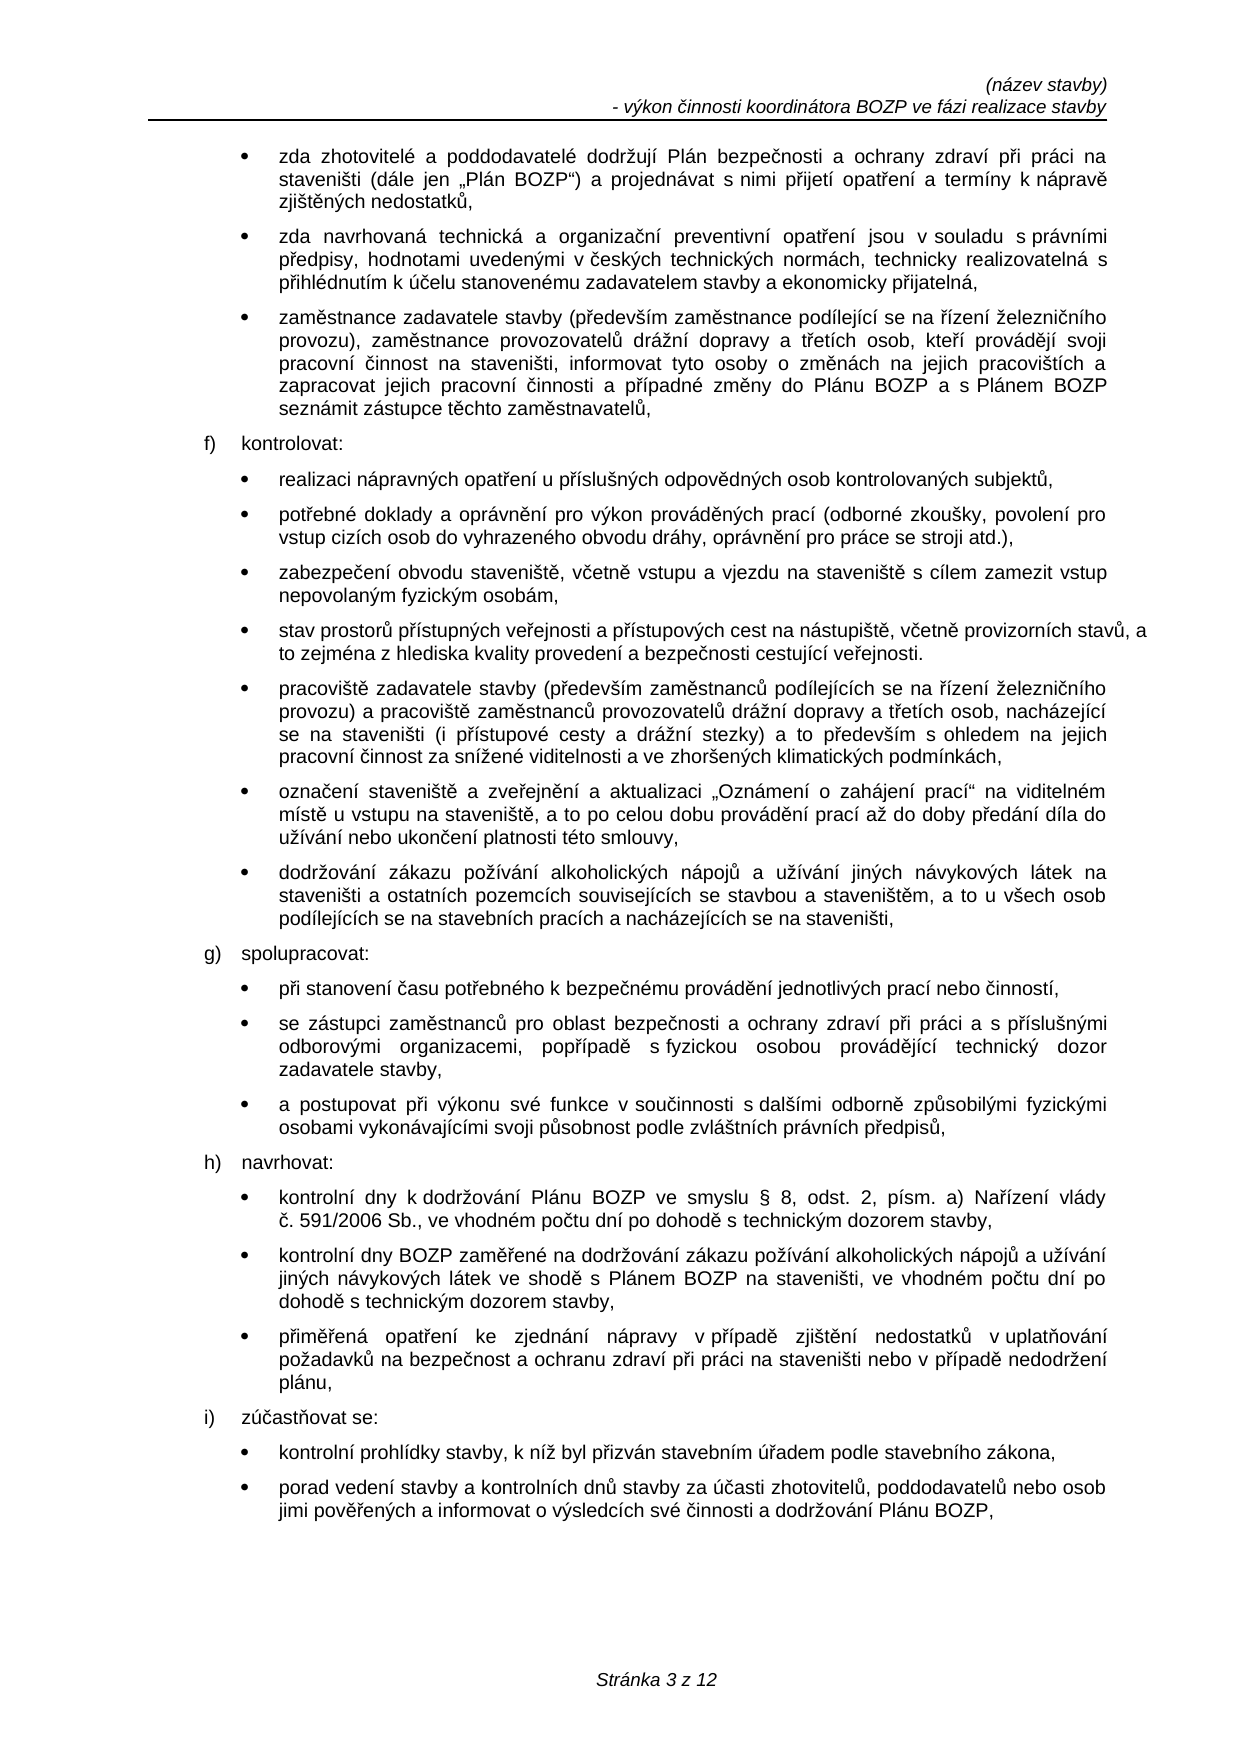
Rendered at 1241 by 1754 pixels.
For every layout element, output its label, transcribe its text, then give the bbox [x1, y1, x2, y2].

list zaměstnance zadavatele stavby (především zaměstnance podílející se na řízení železničního provozu), zaměstnance provozovatelů drážní dopravy a třetích osob, kteří provádějí svoji pracovní činnost na staveništi, informovat tyto osoby o změnách na jejich pracovištích a zapracovat jejich pracovní činnosti a případné změny do Plánu BOZP a s Plánem BOZP seznámit zástupce těchto zaměstnavatelů, [241, 306, 1107, 420]
list označení staveniště a zveřejnění a aktualizaci „Oznámení o zahájení prací“ na viditelném místě u vstupu na staveniště, a to po celou dobu provádění prací až do doby předání díla do užívání nebo ukončení platnosti této smlouvy, [241, 780, 1107, 848]
list zúčastňovat se: [204, 1406, 1107, 1428]
list pracoviště zadavatele stavby (především zaměstnanců podílejících se na řízení železničního provozu) a pracoviště zaměstnanců provozovatelů drážní dopravy a třetích osob, nacházející se na staveništi (i přístupové cesty a drážní stezky) a to především s ohledem na jejich pracovní činnost za snížené viditelnosti a ve zhoršených klimatických podmínkách, [241, 677, 1107, 768]
list zabezpečení obvodu staveniště, včetně vstupu a vjezdu na staveniště s cílem zamezit vstup nepovolaným fyzickým osobám, [241, 561, 1107, 606]
list zda navrhovaná technická a organizační preventivní opatření jsou v souladu s právními předpisy, hodnotami uvedenými v českých technických normách, technicky realizovatelná s přihlédnutím k účelu stanovenému zadavatelem stavby a ekonomicky přijatelná, [241, 225, 1107, 294]
list navrhovat: [204, 1151, 1107, 1174]
list kontrolní dny k dodržování Plánu BOZP ve smyslu § 8, odst. 2, písm. a) Nařízení vlády č. 591/2006 Sb., ve vhodném počtu dní po dohodě s technickým dozorem stavby, [241, 1186, 1107, 1232]
list při stanovení času potřebného k bezpečnému provádění jednotlivých prací nebo činností, [241, 977, 1107, 1000]
list se zástupci zaměstnanců pro oblast bezpečnosti a ochrany zdraví při práci a s příslušnými odborovými organizacemi, popřípadě s fyzickou osobou provádějící technický dozor zadavatele stavby, [241, 1012, 1107, 1081]
list spolupracovat: [204, 942, 1107, 964]
list přiměřená opatření ke zjednání nápravy v případě zjištění nedostatků v uplatňování požadavků na bezpečnost a ochranu zdraví při práci na staveništi nebo v případě nedodržení plánu, [241, 1325, 1107, 1393]
list stav prostorů přístupných veřejnosti a přístupových cest na nástupiště, včetně provizorních stavů, a to zejména z hlediska kvality provedení a bezpečnosti cestující veřejnosti. [241, 619, 1167, 664]
list dodržování zákazu požívání alkoholických nápojů a užívání jiných návykových látek na staveništi a ostatních pozemcích souvisejících se stavbou a staveništěm, a to u všech osob podílejících se na stavebních pracích a nacházejících se na staveništi, [241, 861, 1107, 929]
list realizaci nápravných opatření u příslušných odpovědných osob kontrolovaných subjektů, [241, 467, 1107, 490]
list porad vedení stavby a kontrolních dnů stavby za účasti zhotovitelů, poddodavatelů nebo osob jimi pověřených a informovat o výsledcích své činnosti a dodržování Plánu BOZP, [241, 1476, 1107, 1522]
list a postupovat při výkonu své funkce v součinnosti s dalšími odborně způsobilými fyzickými osobami vykonávajícími svoji působnost podle zvláštních právních předpisů, [241, 1093, 1107, 1138]
list kontrolní prohlídky stavby, k níž byl přizván stavebním úřadem podle stavebního zákona, [241, 1441, 1107, 1464]
list kontrolovat: [204, 432, 1107, 455]
list zda zhotovitelé a poddodavatelé dodržují Plán bezpečnosti a ochrany zdraví při práci na staveništi (dále jen „Plán BOZP“) a projednávat s nimi přijetí opatření a termíny k nápravě zjištěných nedostatků, [241, 145, 1107, 213]
list potřebné doklady a oprávnění pro výkon prováděných prací (odborné zkoušky, povolení pro vstup cizích osob do vyhrazeného obvodu dráhy, oprávnění pro práce se stroji atd.), [241, 503, 1107, 548]
list kontrolní dny BOZP zaměřené na dodržování zákazu požívání alkoholických nápojů a užívání jiných návykových látek ve shodě s Plánem BOZP na staveništi, ve vhodném počtu dní po dohodě s technickým dozorem stavby, [241, 1244, 1107, 1312]
